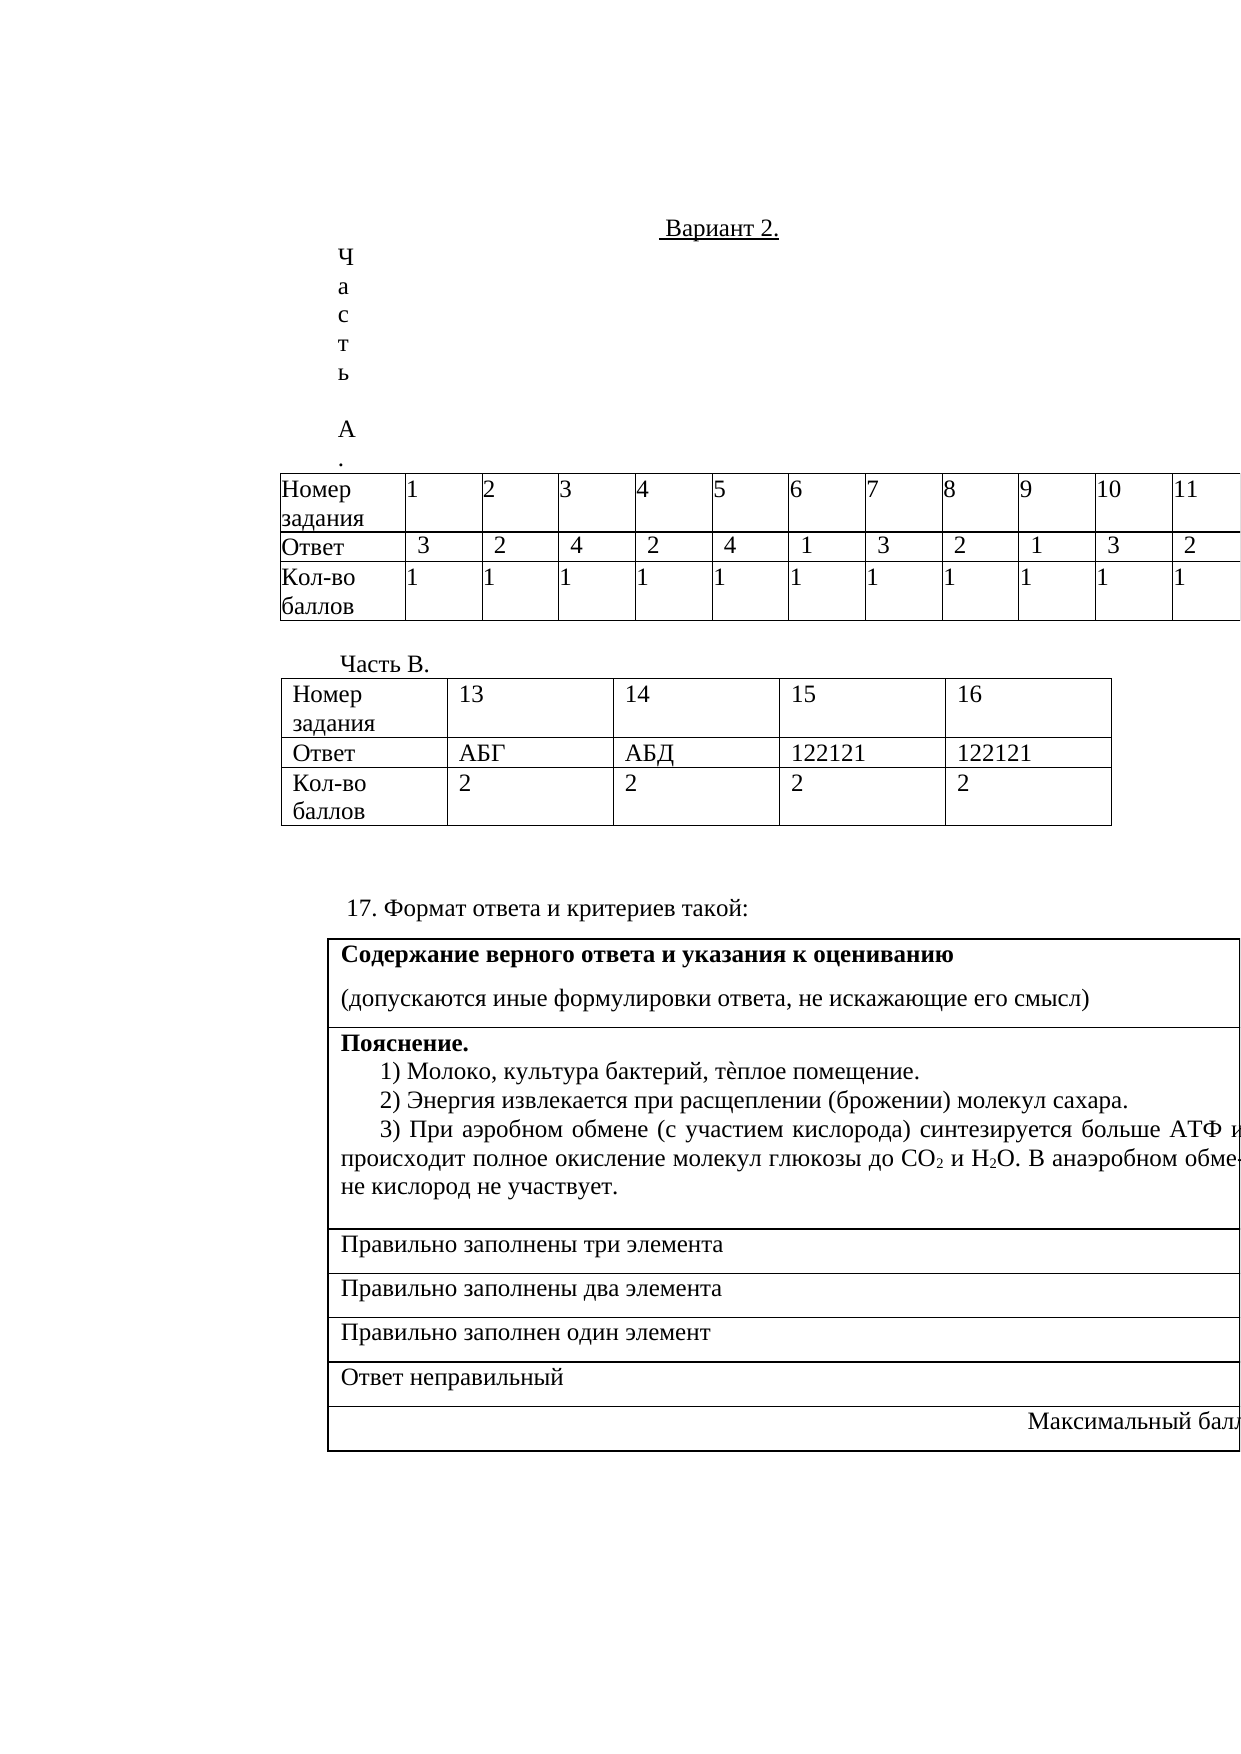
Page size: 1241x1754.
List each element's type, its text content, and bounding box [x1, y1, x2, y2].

table_cell Ответ неправильный [329, 1363, 1239, 1406]
table_cell 1 [943, 562, 1018, 620]
table_cell 3 [866, 533, 942, 561]
table_cell Кол-во баллов [282, 768, 447, 825]
table_cell 1 [636, 562, 712, 620]
table_header 10 [1096, 474, 1172, 531]
table_cell 2 [483, 533, 558, 561]
table_cell 2 [1173, 533, 1240, 561]
table_header 1 [406, 474, 482, 531]
table_cell 1 [1019, 533, 1095, 561]
table_cell 3 [406, 533, 482, 561]
table_cell 122121 [780, 738, 945, 767]
table_header 11 [1173, 474, 1240, 531]
table_cell 2 [636, 533, 712, 561]
table_header Номер задания [282, 679, 447, 737]
table_header 16 [946, 679, 1111, 737]
table_cell 2 [946, 768, 1111, 825]
table_cell 2 [448, 768, 613, 825]
table_cell 1 [1019, 562, 1095, 620]
table_header 5 [713, 474, 788, 531]
table_header 6 [789, 474, 865, 531]
table_cell 1 [559, 562, 635, 620]
text Вариант 2. [286, 213, 1152, 242]
table_header 7 [866, 474, 942, 531]
table_cell 2 [780, 768, 945, 825]
table_cell АБГ [448, 738, 613, 767]
table_cell 1 [789, 562, 865, 620]
table_cell 4 [559, 533, 635, 561]
table_header 8 [943, 474, 1018, 531]
table_cell 1 [483, 562, 558, 620]
table_cell 122121 [946, 738, 1111, 767]
table_cell АБД [614, 738, 779, 767]
table_cell Пояснение. Молоко, культура бактерий, тѐплое помещение. Энергия извлекается при расщеплении (брожении) молекул сахара. При аэробном обмене (с участием кислорода) синтезируется больше АТФ и происходит полное окисление молекул глюкозы до СО2 и Н2О. В анаэробном обме- не кислород не участвует. [329, 1028, 1239, 1228]
table_header 14 [614, 679, 779, 737]
table_header 13 [448, 679, 613, 737]
table_cell Максимальный балл [329, 1407, 1239, 1450]
table_cell 4 [713, 533, 788, 561]
table_cell 1 [1096, 562, 1172, 620]
text Часть В. [340, 649, 1152, 677]
table_cell 1 [1173, 562, 1240, 620]
table_cell Ответ [282, 738, 447, 767]
table_header Содержание верного ответа и указания к оцениванию (допускаются иные формулировки ответа, не искажающие его смысл) [329, 940, 1239, 1027]
table_cell Ответ [281, 533, 405, 561]
table_cell 1 [789, 533, 865, 561]
table_cell Правильно заполнены два элемента [329, 1274, 1239, 1317]
table_cell 2 [943, 533, 1018, 561]
table_cell Правильно заполнены три элемента [329, 1230, 1239, 1272]
table_cell Правильно заполнен один элемент [329, 1318, 1239, 1361]
table_cell Кол-во баллов [281, 562, 405, 620]
text 17. Формат ответа и критериев такой: [346, 893, 1152, 922]
table_cell 1 [406, 562, 482, 620]
table_header 2 [483, 474, 558, 531]
table_cell 2 [614, 768, 779, 825]
table_header 3 [559, 474, 635, 531]
table_cell 3 [1096, 533, 1172, 561]
table_header 4 [636, 474, 712, 531]
table_cell 1 [713, 562, 788, 620]
table_cell 1 [866, 562, 942, 620]
table_header Номер задания [281, 474, 405, 531]
table_header 15 [780, 679, 945, 737]
table_header 9 [1019, 474, 1095, 531]
